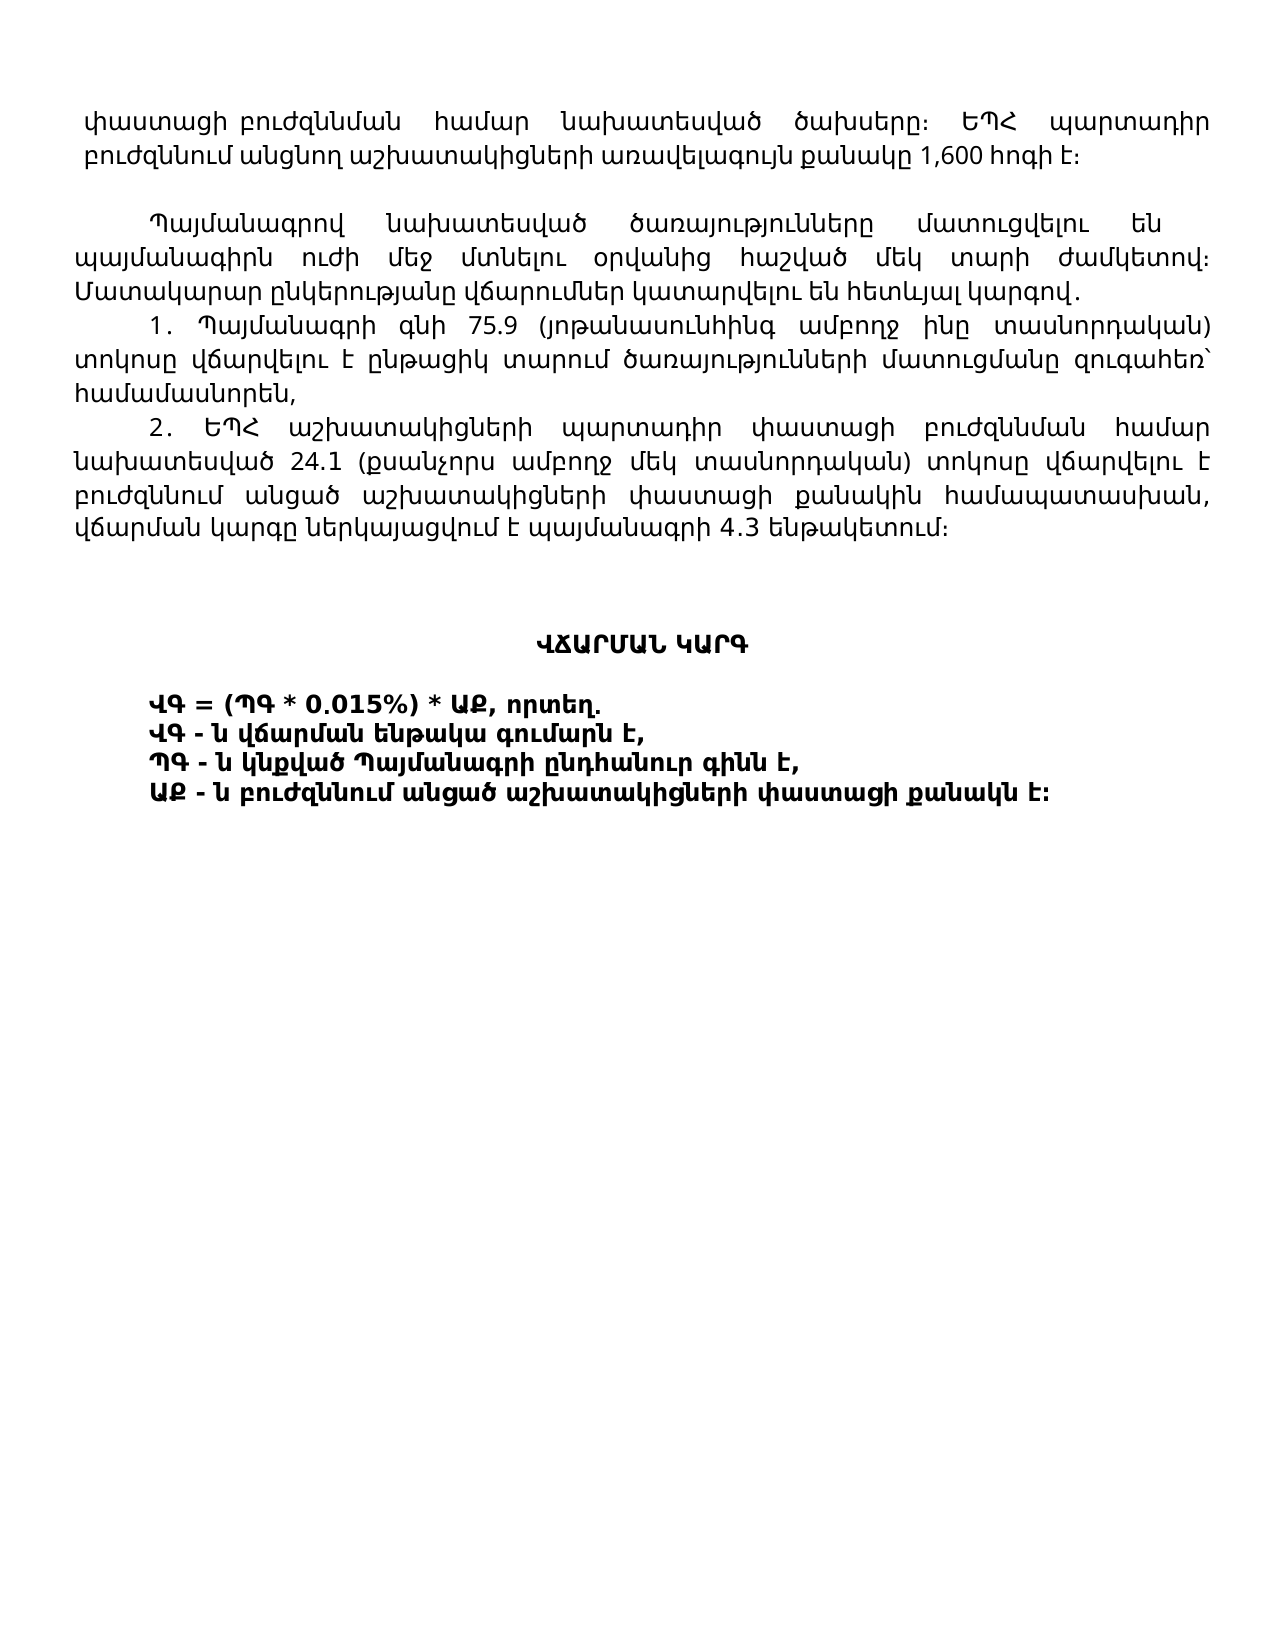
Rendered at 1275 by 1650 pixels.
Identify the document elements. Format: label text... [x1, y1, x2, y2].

text 1․ Պայմանագրի գնի 75.9 (յոթանասունհինգ ամբողջ ինը տասնորդական) տոկոսը վճարվելու է ընթացիկ տարում ծառայությունների մատուցմանը զուգահեռ՝ համամասնորեն, [74, 308, 1211, 410]
text 2․ ԵՊՀ աշխատակիցների պարտադիր փաստացի բուժզննման համար նախատեսված 24․1 (քսանչորս ամբողջ մեկ տասնորդական) տոկոսը վճարվելու է բուժզննում անցած աշխատակիցների փաստացի քանակին համապատասխան, վճարման կարգը ներկայացվում է պայմանագրի 4․3 ենթակետում։ [74, 410, 1211, 543]
text ԱՔ - ն բուժզննում անցած աշխատակիցների փաստացի քանակն է։ [74, 778, 1211, 807]
list ՎԳ - ն վճարման ենթակա գումարն է, [149, 719, 1211, 748]
text Պայմանագրով նախատեսված ծառայությունները մատուցվելու են պայմանագիրն ուժի մեջ մտնելու օրվանից հաշված մեկ տարի ժամկետով։ Մատակարար ընկերությանը վճարումներ կատարվելու են հետևյալ կարգով․ [74, 206, 1211, 308]
text ՎՃԱՐՄԱՆ ԿԱՐԳ [74, 630, 1211, 659]
list ՊԳ - ն կնքված Պայմանագրի ընդհանուր գինն է, [149, 748, 1211, 778]
list ՎԳ = (ՊԳ * 0․015%) * ԱՔ, որտեղ․ [149, 689, 1211, 719]
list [83, 103, 1211, 171]
